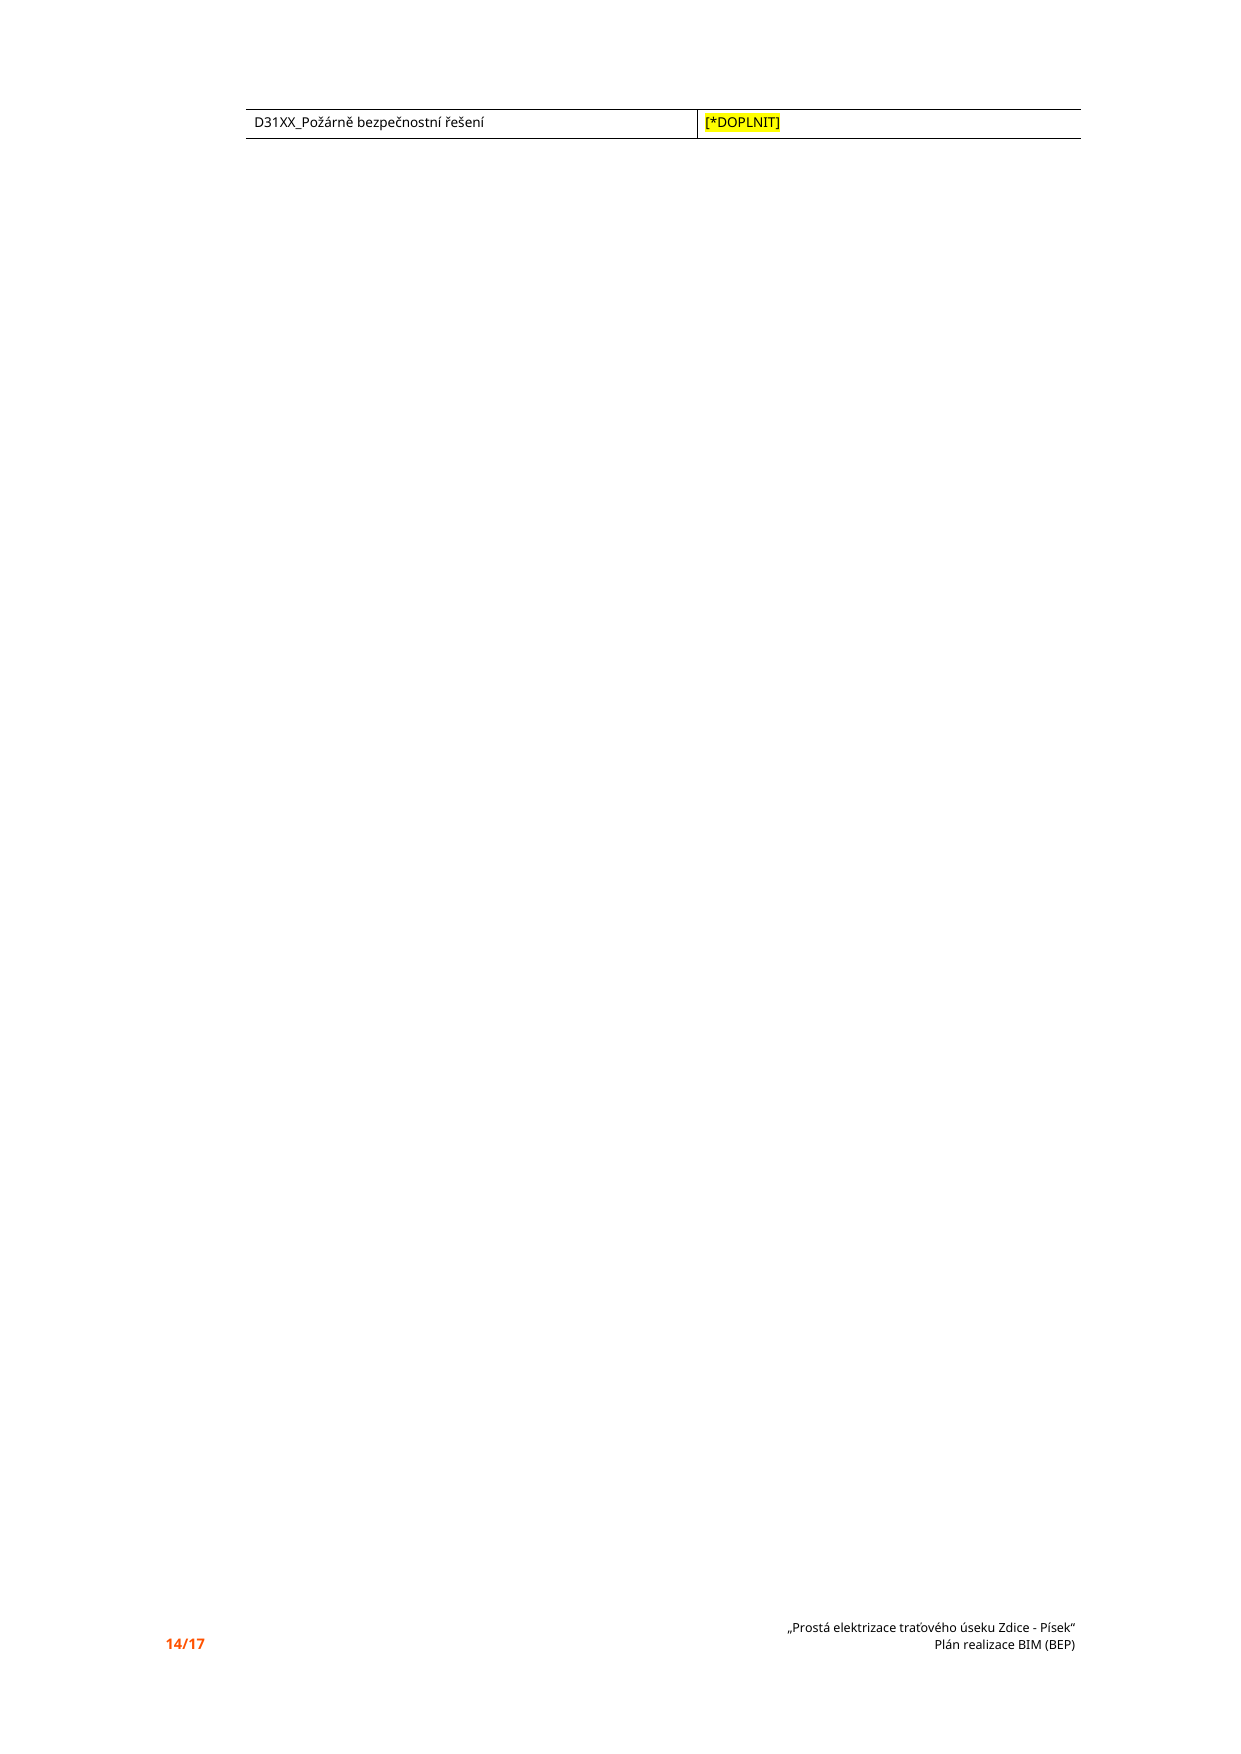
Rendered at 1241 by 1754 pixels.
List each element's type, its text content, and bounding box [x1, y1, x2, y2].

table_cell D31XX_Požárně bezpečnostní řešení [246, 110, 697, 138]
table_cell [*DOPLNIT] [698, 110, 1081, 138]
